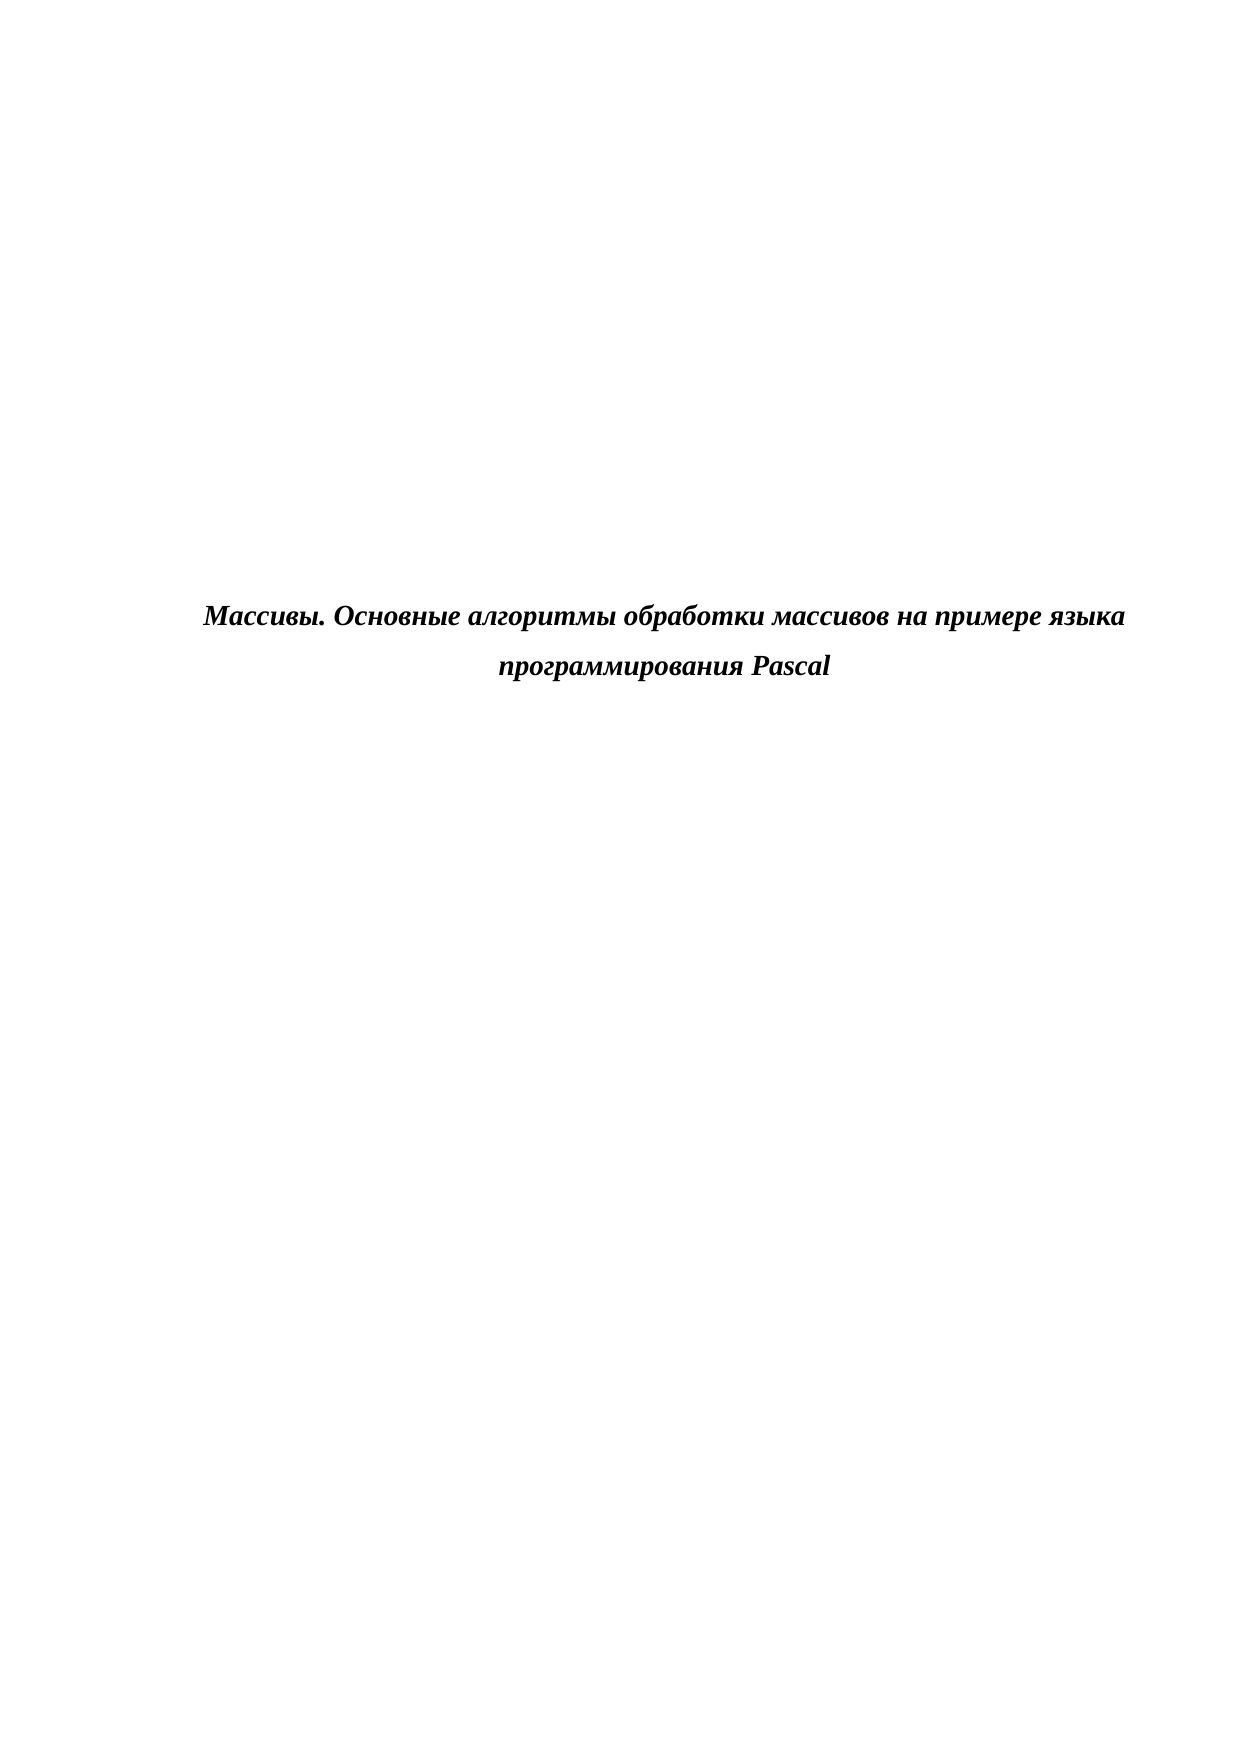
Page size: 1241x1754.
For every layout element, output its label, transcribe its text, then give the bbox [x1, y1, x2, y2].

text Массивы. Основные алгоритмы обработки массивов на примере языка программирования Pascal [177, 598, 1152, 682]
